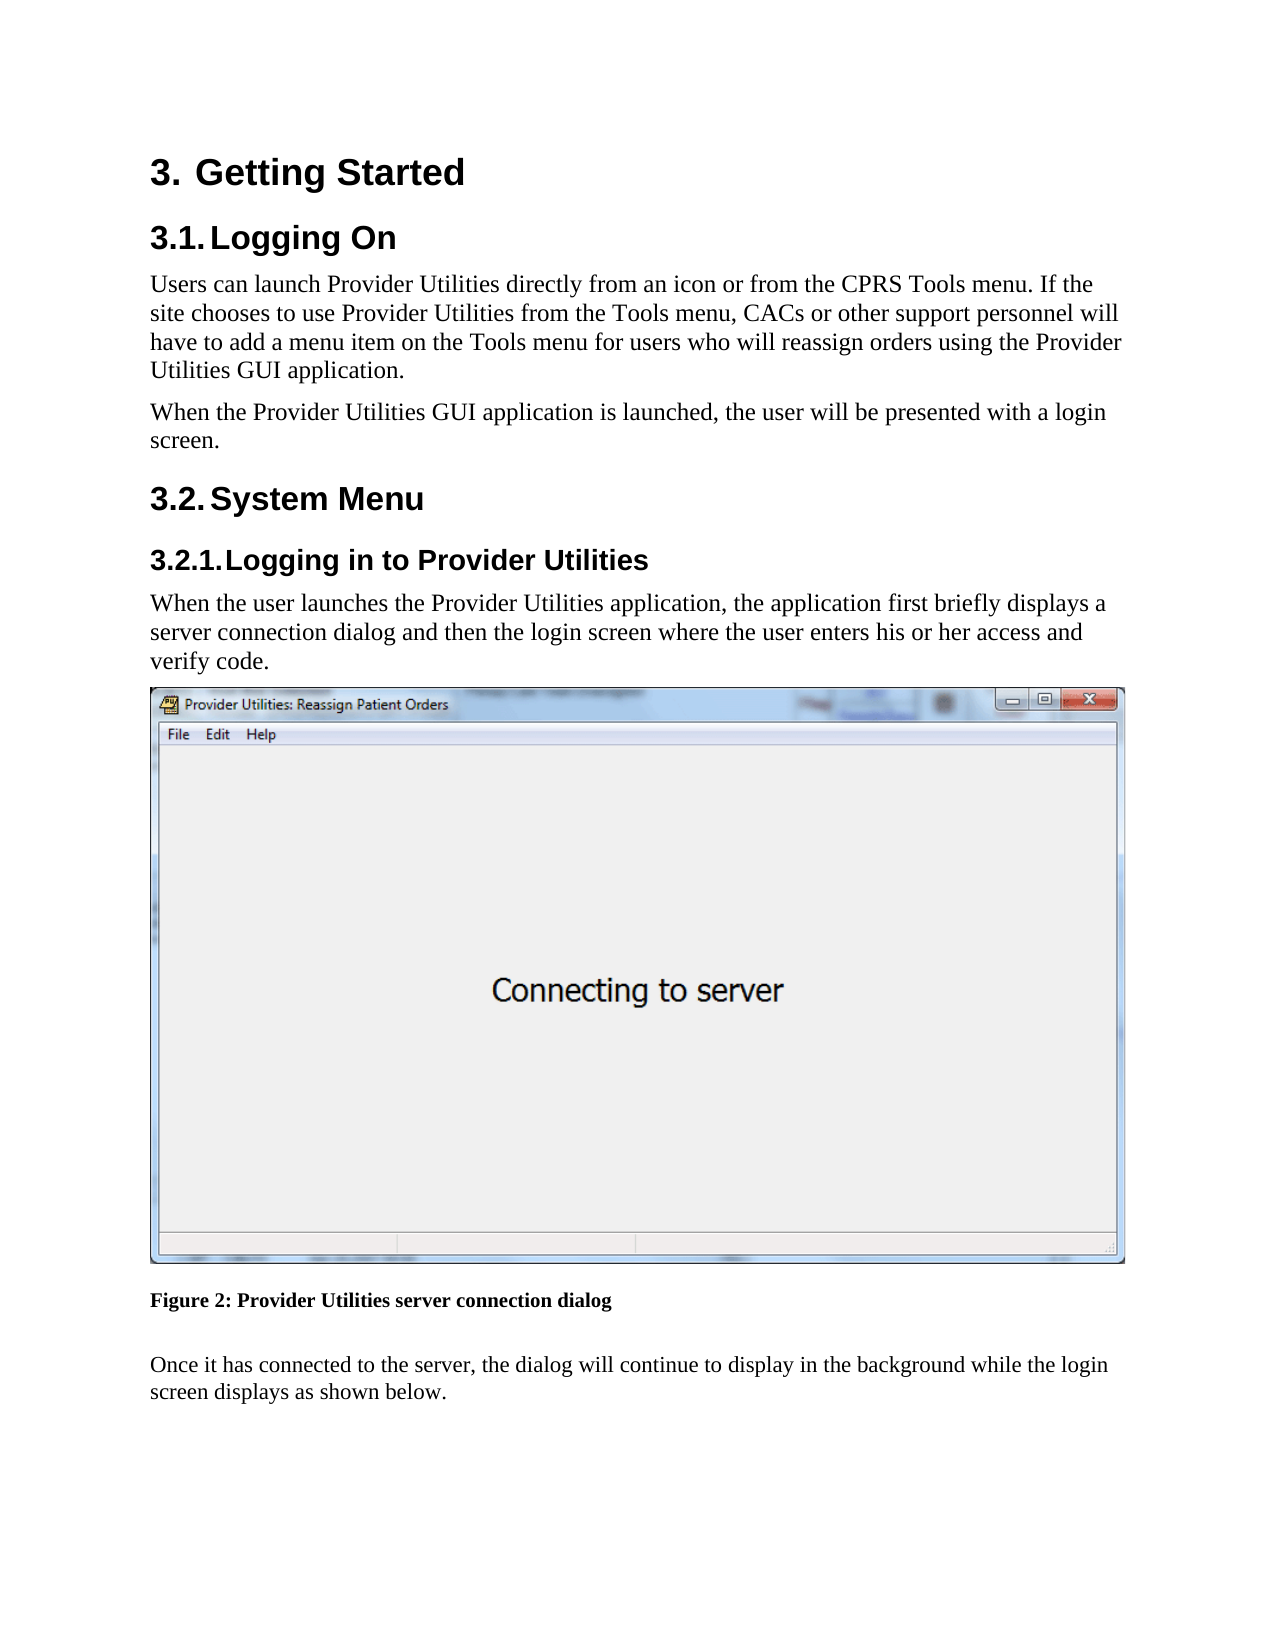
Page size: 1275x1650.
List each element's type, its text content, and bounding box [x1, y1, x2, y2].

text When the Provider Utilities GUI application is launched, the user will be presented with a login screen. [150, 397, 1125, 454]
picture [150, 687, 1125, 1264]
text Once it has connected to the server, the dialog will continue to display in the background while the login screen displays as shown below. [150, 1351, 1125, 1404]
subtitle Getting Started [150, 150, 1125, 193]
text When the user launches the Provider Utilities application, the application first briefly displays a server connection dialog and then the login screen where the user enters his or her access and verify code. [150, 588, 1125, 675]
subtitle Logging in to Provider Utilities [150, 542, 1125, 576]
subtitle Logging On [150, 218, 1125, 257]
subtitle System Menu [150, 479, 1125, 517]
text Users can launch Provider Utilities directly from an icon or from the CPRS Tools menu. If the site chooses to use Provider Utilities from the Tools menu, CACs or other support personnel will have to add a menu item on the Tools menu for users who will reassign orders using the Provider Utilities GUI application. [150, 269, 1125, 384]
